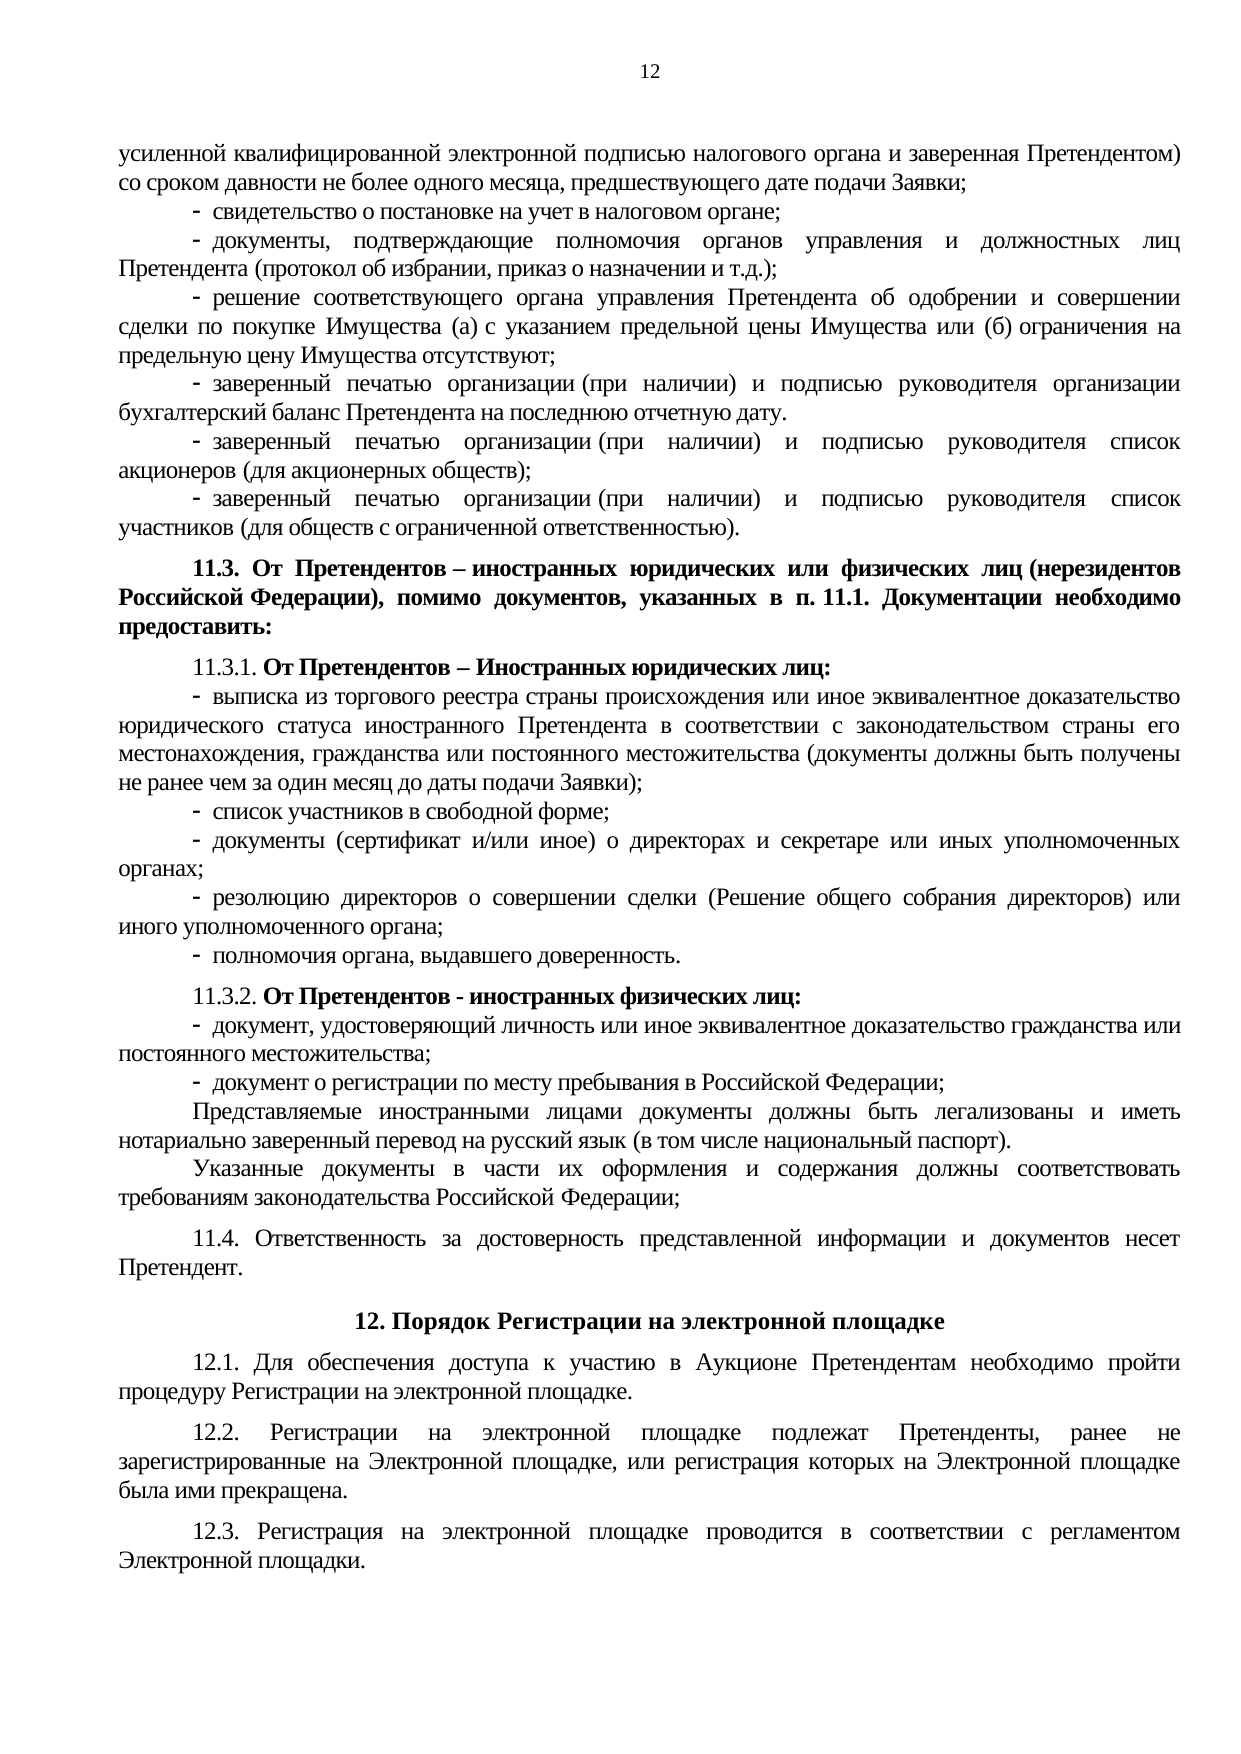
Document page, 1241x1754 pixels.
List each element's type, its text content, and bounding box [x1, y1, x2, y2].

list документы (сертификат и/или иное) о директорах и секретаре или иных уполномоченных органах; [118, 825, 1181, 882]
list документ, удостоверяющий личность или иное эквивалентное доказательство гражданства или постоянного местожительства; [118, 1010, 1181, 1067]
text 12. Порядок Регистрации на электронной площадке [118, 1306, 1181, 1335]
text 11.3.2. От Претендентов - иностранных физических лиц: [118, 981, 1181, 1010]
text 12.3. Регистрация на электронной площадке проводится в соответствии с регламентом Электронной площадки. [118, 1516, 1181, 1573]
list полномочия органа, выдавшего доверенность. [118, 940, 1181, 968]
text 12.1. Для обеспечения доступа к участию в Аукционе Претендентам необходимо пройти процедуру Регистрации на электронной площадке. [118, 1347, 1181, 1405]
list заверенный печатью организации (при наличии) и подписью руководителя список акционеров (для акционерных обществ); [118, 426, 1181, 483]
list свидетельство о постановке на учет в налоговом органе; [118, 196, 1181, 225]
text 11.4. Ответственность за достоверность представленной информации и документов несет Претендент. [118, 1223, 1181, 1281]
list документ о регистрации по месту пребывания в Российской Федерации; [118, 1067, 1181, 1096]
text Указанные документы в части их оформления и содержания должны соответствовать требованиям законодательства Российской Федерации; [118, 1153, 1181, 1211]
text Представляемые иностранными лицами документы должны быть легализованы и иметь нотариально заверенный перевод на русский язык (в том числе национальный паспорт). [118, 1096, 1181, 1153]
list документы, подтверждающие полномочия органов управления и должностных лиц Претендента (протокол об избрании, приказ о назначении и т.д.); [118, 225, 1181, 282]
text 11.3. От Претендентов – иностранных юридических или физических лиц (нерезидентов Российской Федерации), помимо документов, указанных в п. 11.1. Документации необходимо предоставить: [118, 553, 1181, 640]
list заверенный печатью организации (при наличии) и подписью руководителя организации бухгалтерский баланс Претендента на последнюю отчетную дату. [118, 368, 1181, 426]
list выписка из торгового реестра страны происхождения или иное эквивалентное доказательство юридического статуса иностранного Претендента в соответствии с законодательством страны его местонахождения, гражданства или постоянного местожительства (документы должны быть получены не ранее чем за один месяц до даты подачи Заявки); [118, 681, 1181, 796]
list список участников в свободной форме; [118, 796, 1181, 825]
list резолюцию директоров о совершении сделки (Решение общего собрания директоров) или иного уполномоченного органа; [118, 882, 1181, 940]
list заверенный печатью организации (при наличии) и подписью руководителя список участников (для обществ с ограниченной ответственностью). [118, 483, 1181, 541]
text 12.2. Регистрации на электронной площадке подлежат Претенденты, ранее не зарегистрированные на Электронной площадке, или регистрация которых на Электронной площадке была ими прекращена. [118, 1417, 1181, 1503]
text 11.3.1. От Претендентов – Иностранных юридических лиц: [118, 652, 1181, 681]
list решение соответствующего органа управления Претендента об одобрении и совершении сделки по покупке Имущества (а) с указанием предельной цены Имущества или (б) ограничения на предельную цену Имущества отсутствуют; [118, 282, 1181, 368]
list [118, 138, 1181, 196]
